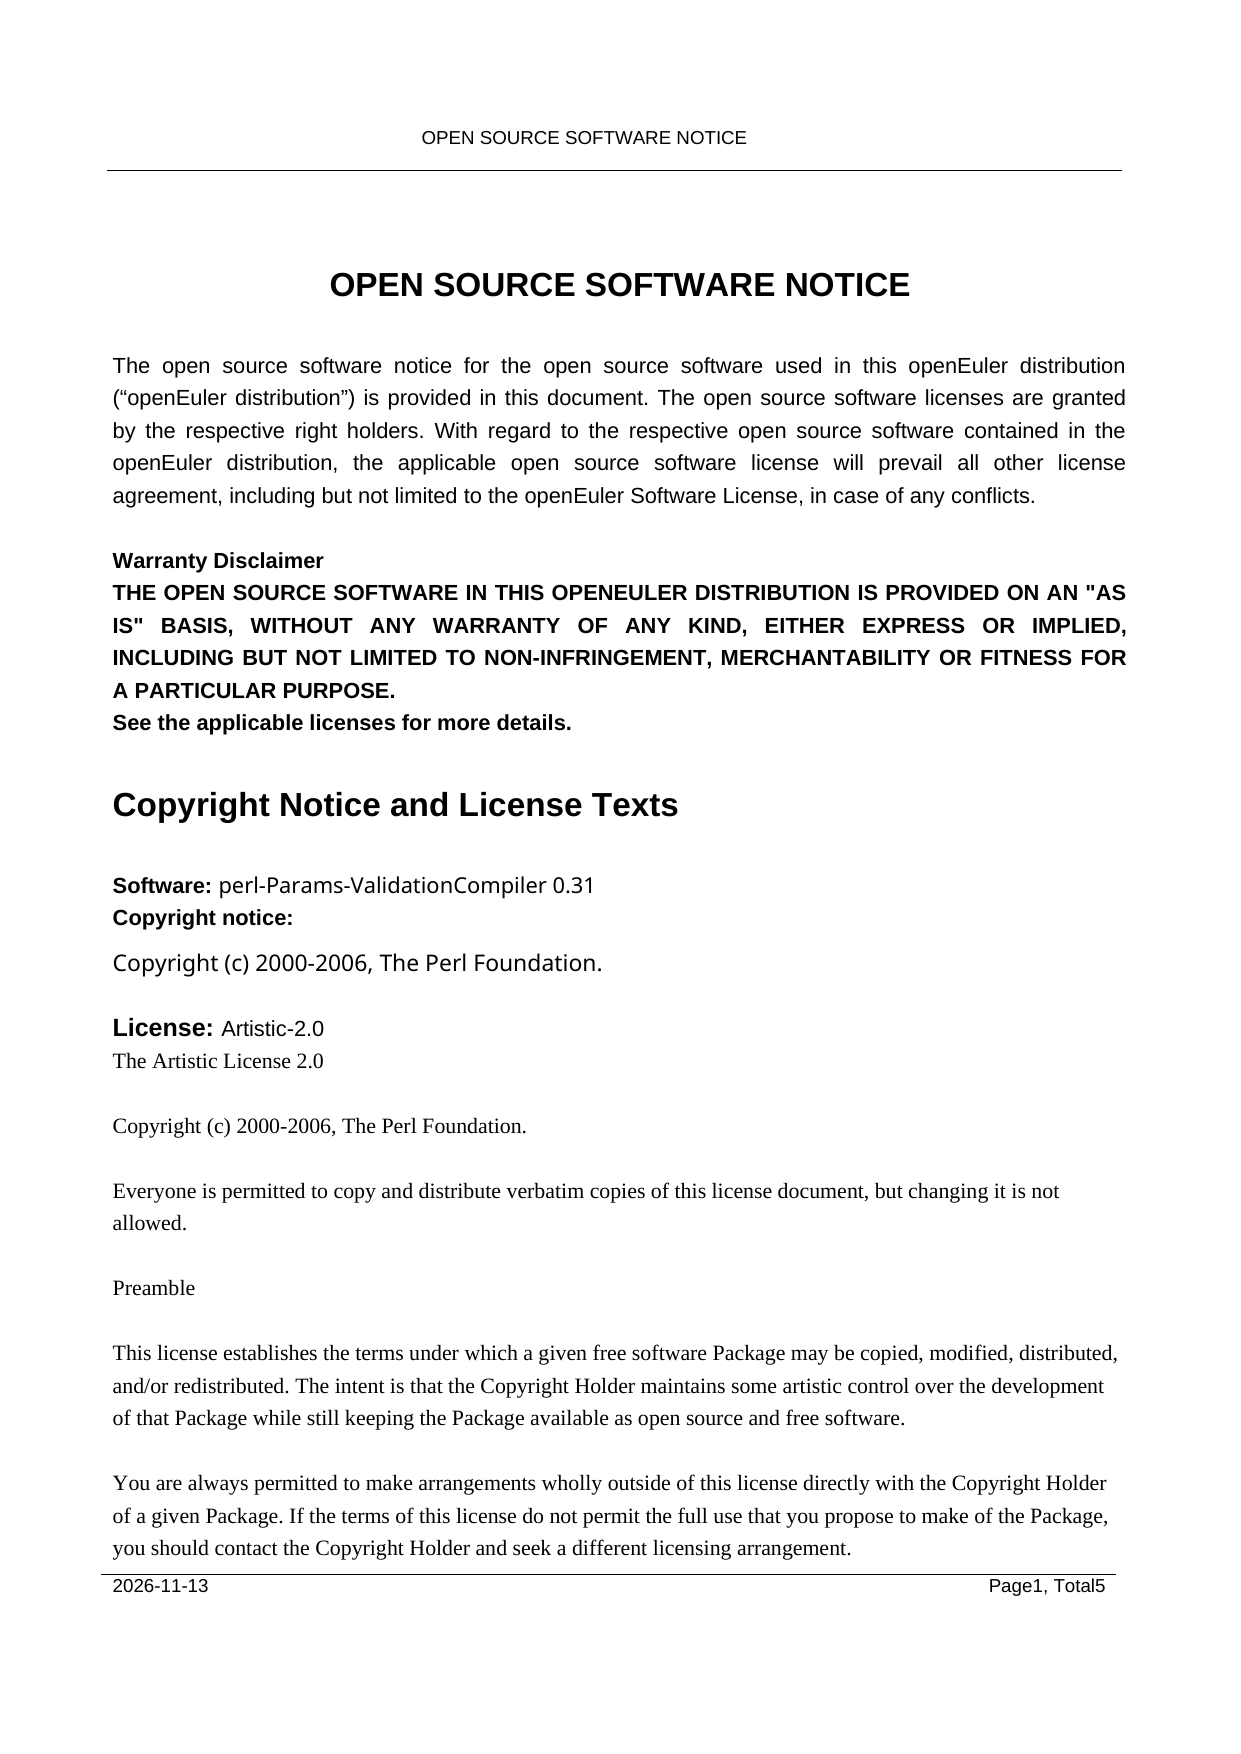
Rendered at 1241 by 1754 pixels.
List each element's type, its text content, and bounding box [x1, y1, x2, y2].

text Copyright notice: [112, 901, 1128, 934]
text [112, 1044, 1128, 1564]
text Warranty Disclaimer [112, 544, 1128, 576]
text Copyright (c) 2000-2006, The Perl Foundation. [112, 947, 1128, 1012]
text OPEN SOURCE SOFTWARE NOTICE [112, 251, 1128, 316]
title Software: perl-Params-ValidationCompiler 0.31 [112, 869, 1128, 901]
text License: Artistic-2.0 [112, 1012, 1128, 1044]
text THE OPEN SOURCE SOFTWARE IN THIS OPENEULER DISTRIBUTION IS PROVIDED ON AN "AS IS" BASIS, WITHOUT ANY WARRANTY OF ANY KIND, EITHER EXPRESS OR IMPLIED, INCLUDING BUT NOT LIMITED TO NON-INFRINGEMENT, MERCHANTABILITY OR FITNESS FOR A PARTICULAR PURPOSE. See the applicable licenses for more details. [112, 576, 1128, 739]
text The open source software notice for the open source software used in this openEuler distribution (“openEuler distribution”) is provided in this document. The open source software licenses are granted by the respective right holders. With regard to the respective open source software contained in the openEuler distribution, the applicable open source software license will prevail all other license agreement, including but not limited to the openEuler Software License, in case of any conflicts. [112, 349, 1128, 511]
text Copyright Notice and License Texts [112, 771, 1128, 836]
